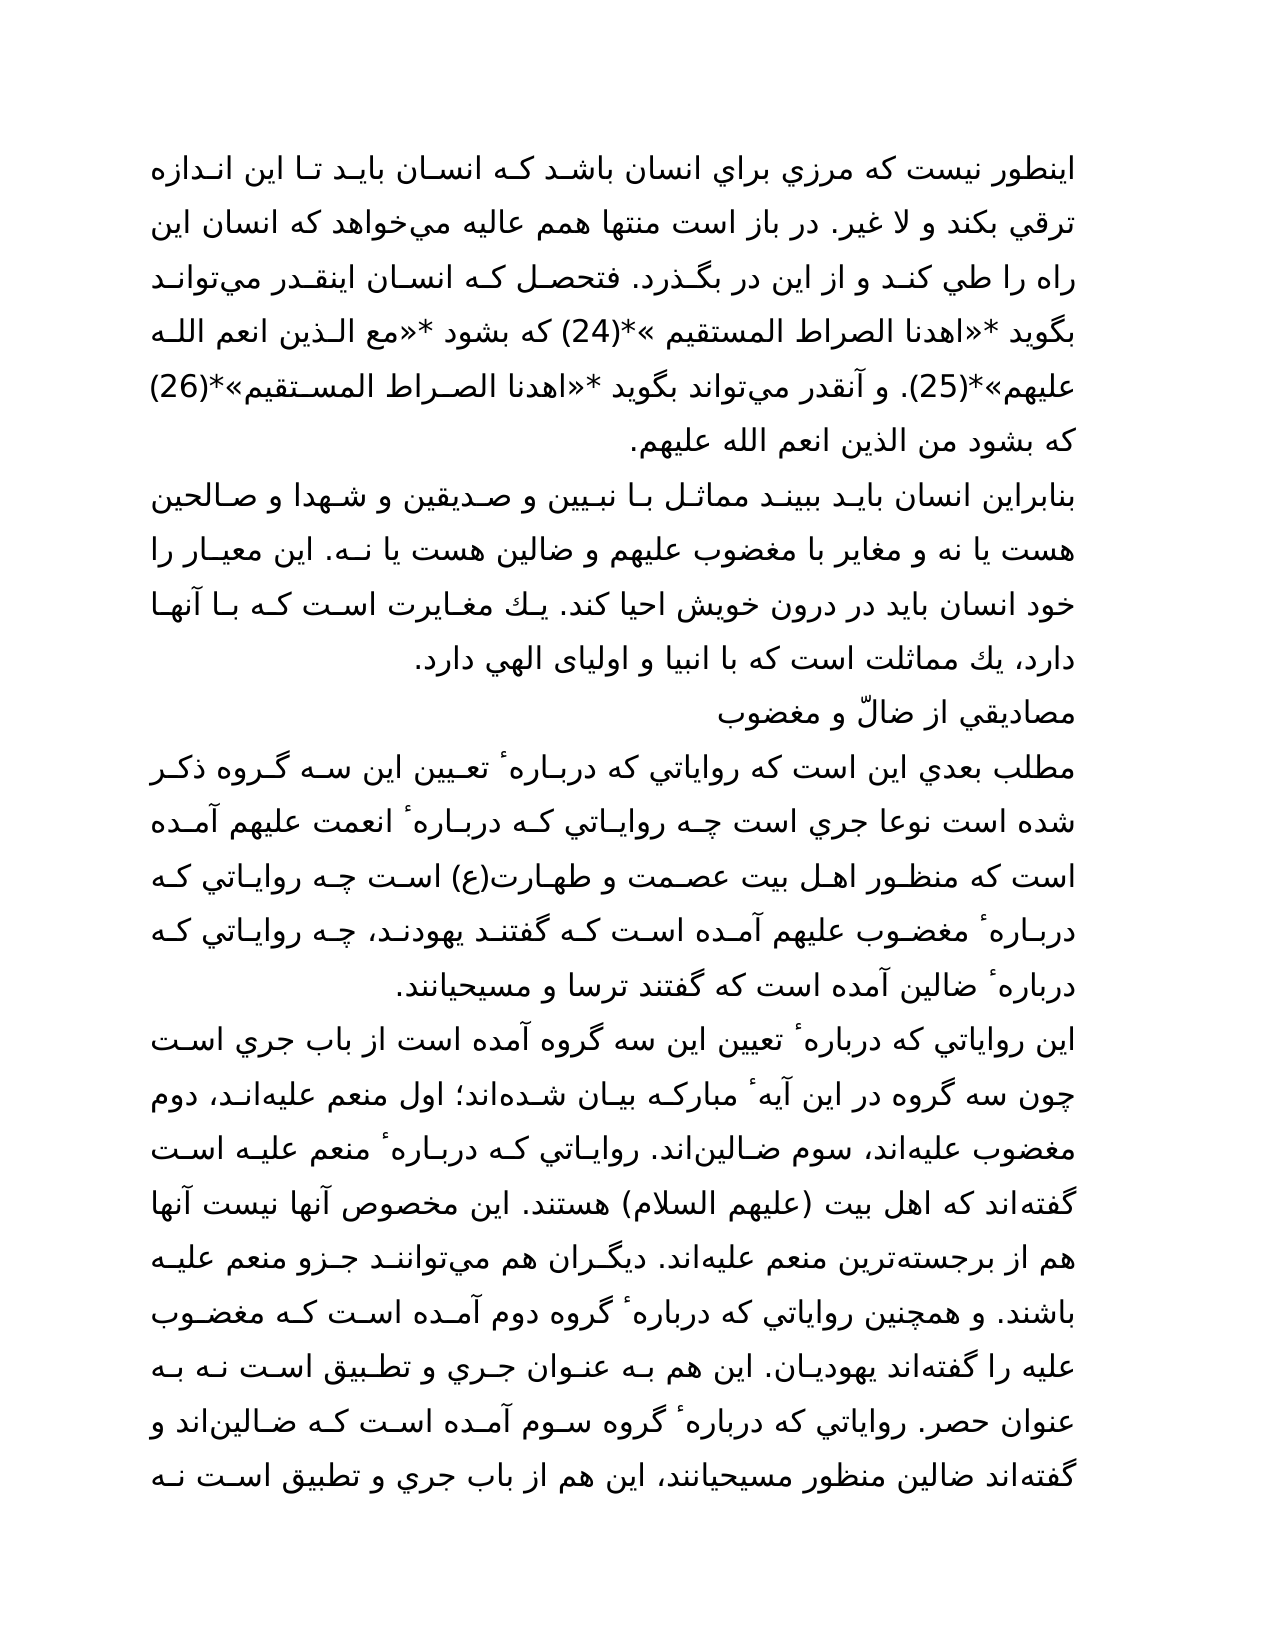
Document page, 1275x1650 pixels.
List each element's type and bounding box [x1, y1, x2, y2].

table_header [150, 150, 1076, 1494]
